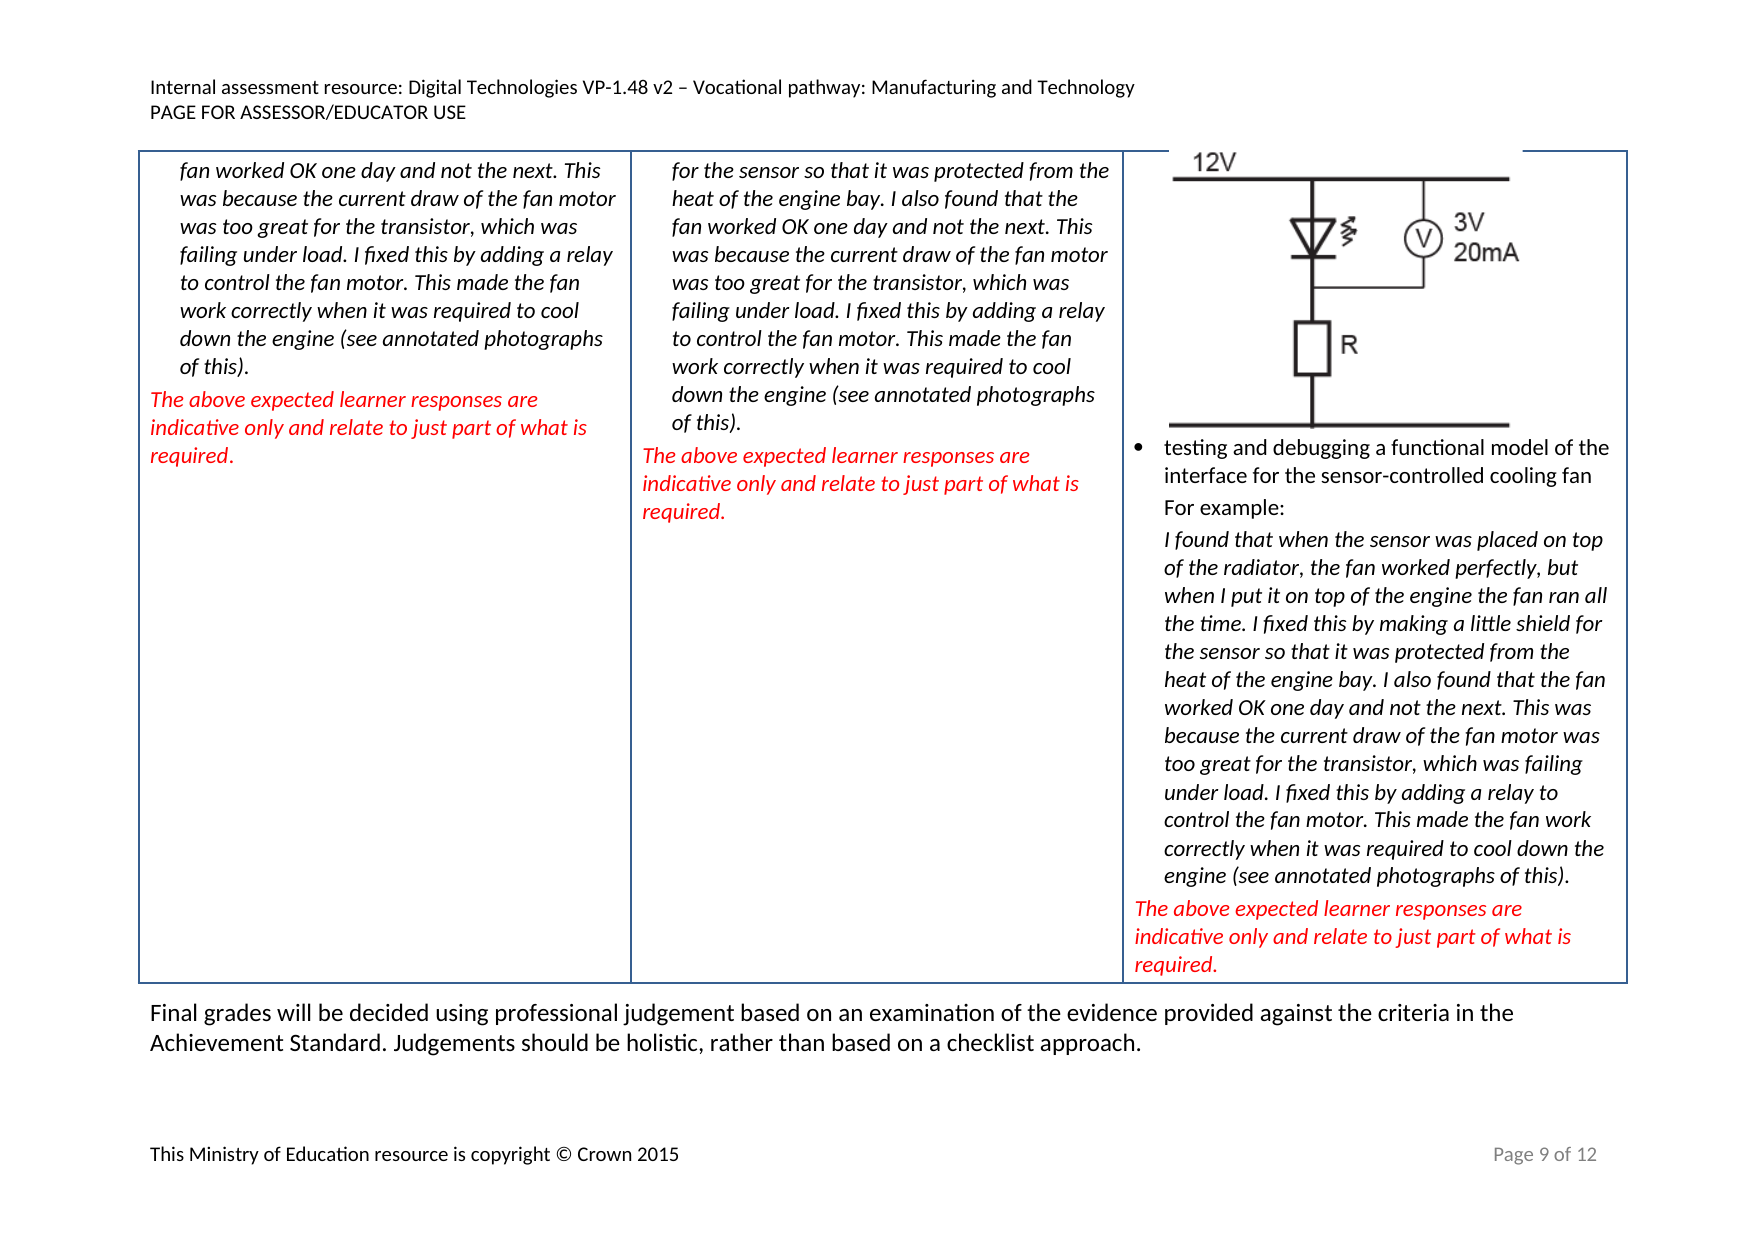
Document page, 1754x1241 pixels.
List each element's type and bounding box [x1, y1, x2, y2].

table_cell [140, 152, 630, 982]
table_cell [632, 152, 1122, 982]
table_cell [1124, 152, 1626, 982]
picture [1169, 150, 1523, 429]
